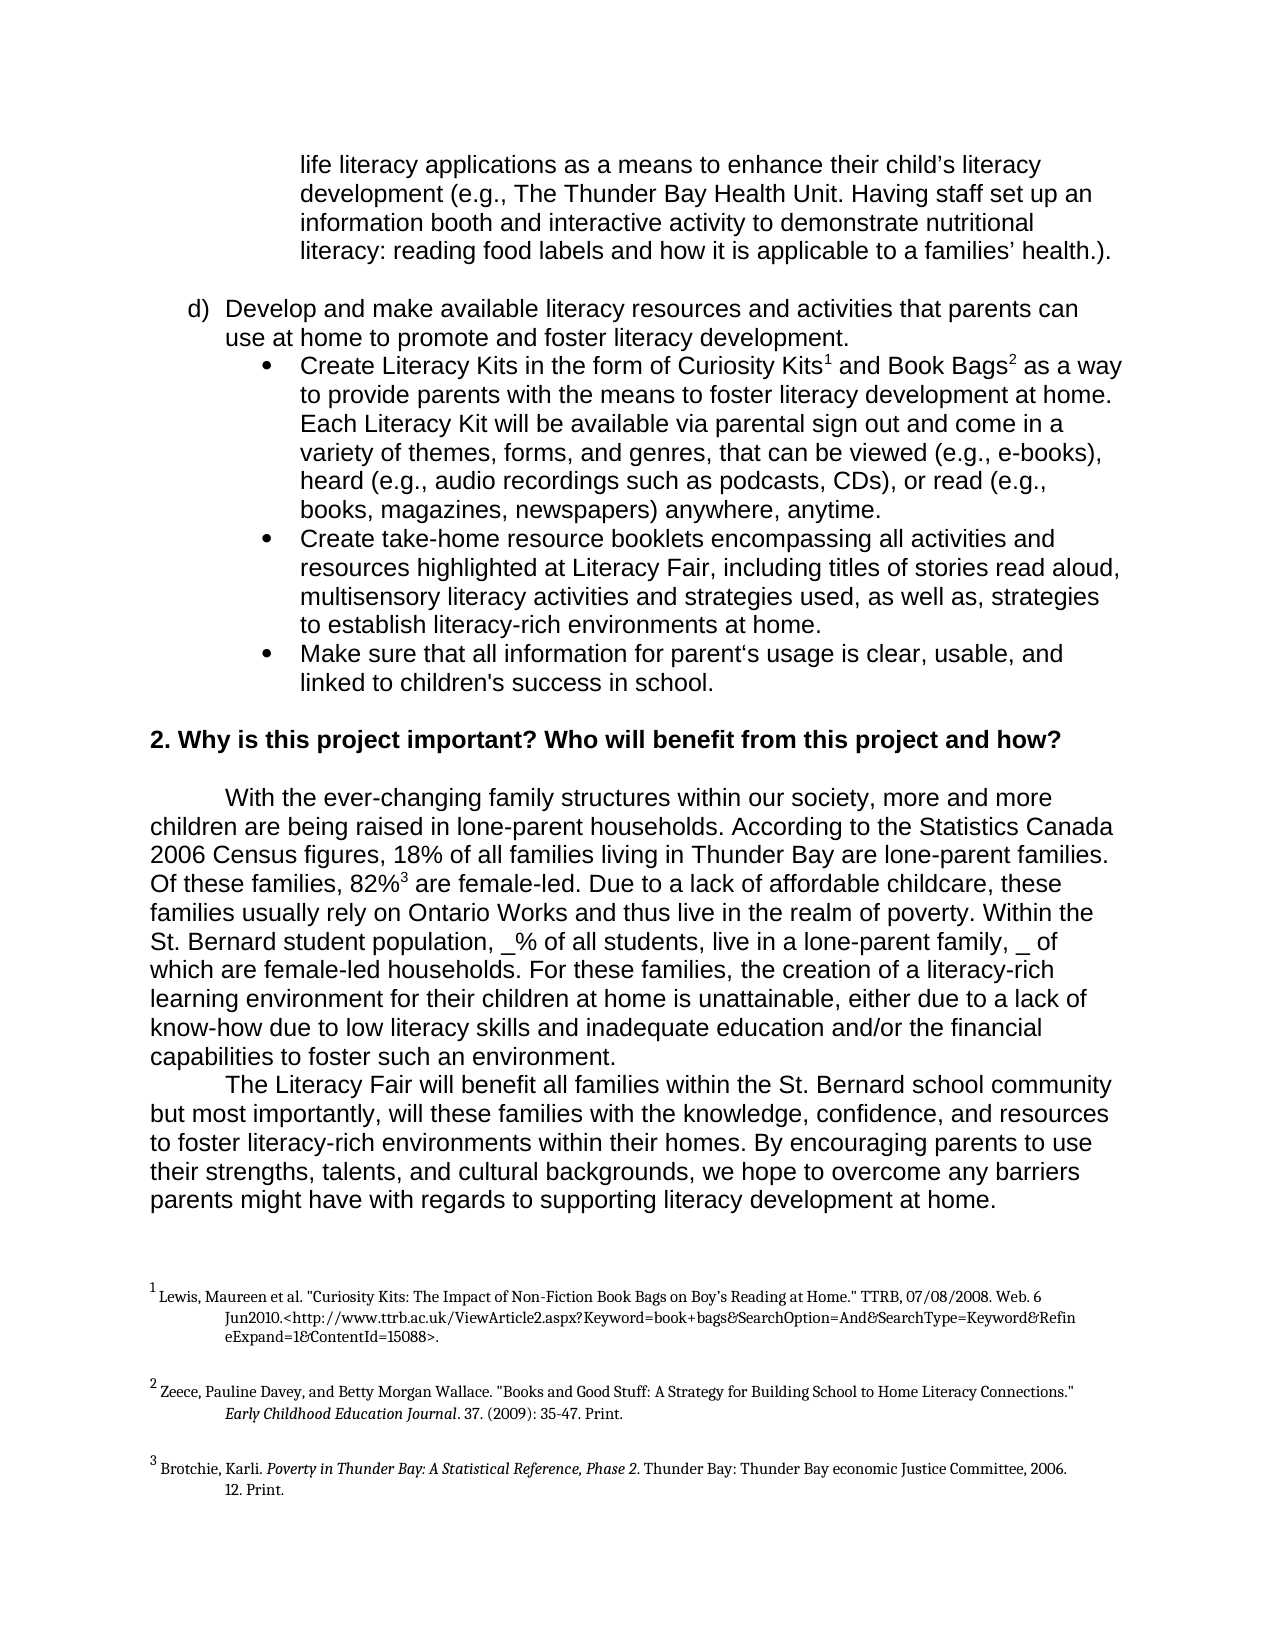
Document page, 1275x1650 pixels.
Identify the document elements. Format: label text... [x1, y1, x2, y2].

text 2. Why is this project important? Who will benefit from this project and how? [150, 725, 1125, 754]
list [262, 150, 1125, 265]
list Develop and make available literacy resources and activities that parents can use at home to promote and foster literacy development. [187, 294, 1125, 351]
list Create Literacy Kits in the form of Curiosity Kits and Book Bags as a way to provide parents with the means to foster literacy development at home. Each Literacy Kit will be available via parental sign out and come in a variety of themes, forms, and genres, that can be viewed (e.g., e-books), heard (e.g., audio recordings such as podcasts, CDs), or read (e.g., books, magazines, newspapers) anywhere, anytime. [262, 351, 1125, 524]
list Create take-home resource booklets encompassing all activities and resources highlighted at Literacy Fair, including titles of stories read aloud, multisensory literacy activities and strategies used, as well as, strategies to establish literacy-rich environments at home. [262, 524, 1125, 639]
text The Literacy Fair will benefit all families within the St. Bernard school community but most importantly, will these families with the knowledge, confidence, and resources to foster literacy-rich environments within their homes. By encouraging parents to use their strengths, talents, and cultural backgrounds, we hope to overcome any barriers parents might have with regards to supporting literacy development at home. [150, 1070, 1125, 1214]
text With the ever-changing family structures within our society, more and more children are being raised in lone-parent households. According to the Statistics Canada 2006 Census figures, 18% of all families living in Thunder Bay are lone-parent families. Of these families, 82% are female-led. Due to a lack of affordable childcare, these families usually rely on Ontario Works and thus live in the realm of poverty. Within the St. Bernard student population, _% of all students, live in a lone-parent family, _ of which are female-led households. For these families, the creation of a literacy-rich learning environment for their children at home is unattainable, either due to a lack of know-how due to low literacy skills and inadequate education and/or the financial capabilities to foster such an environment. [150, 783, 1125, 1070]
list Make sure that all information for parent‘s usage is clear, usable, and linked to children's success in school. [262, 639, 1125, 697]
